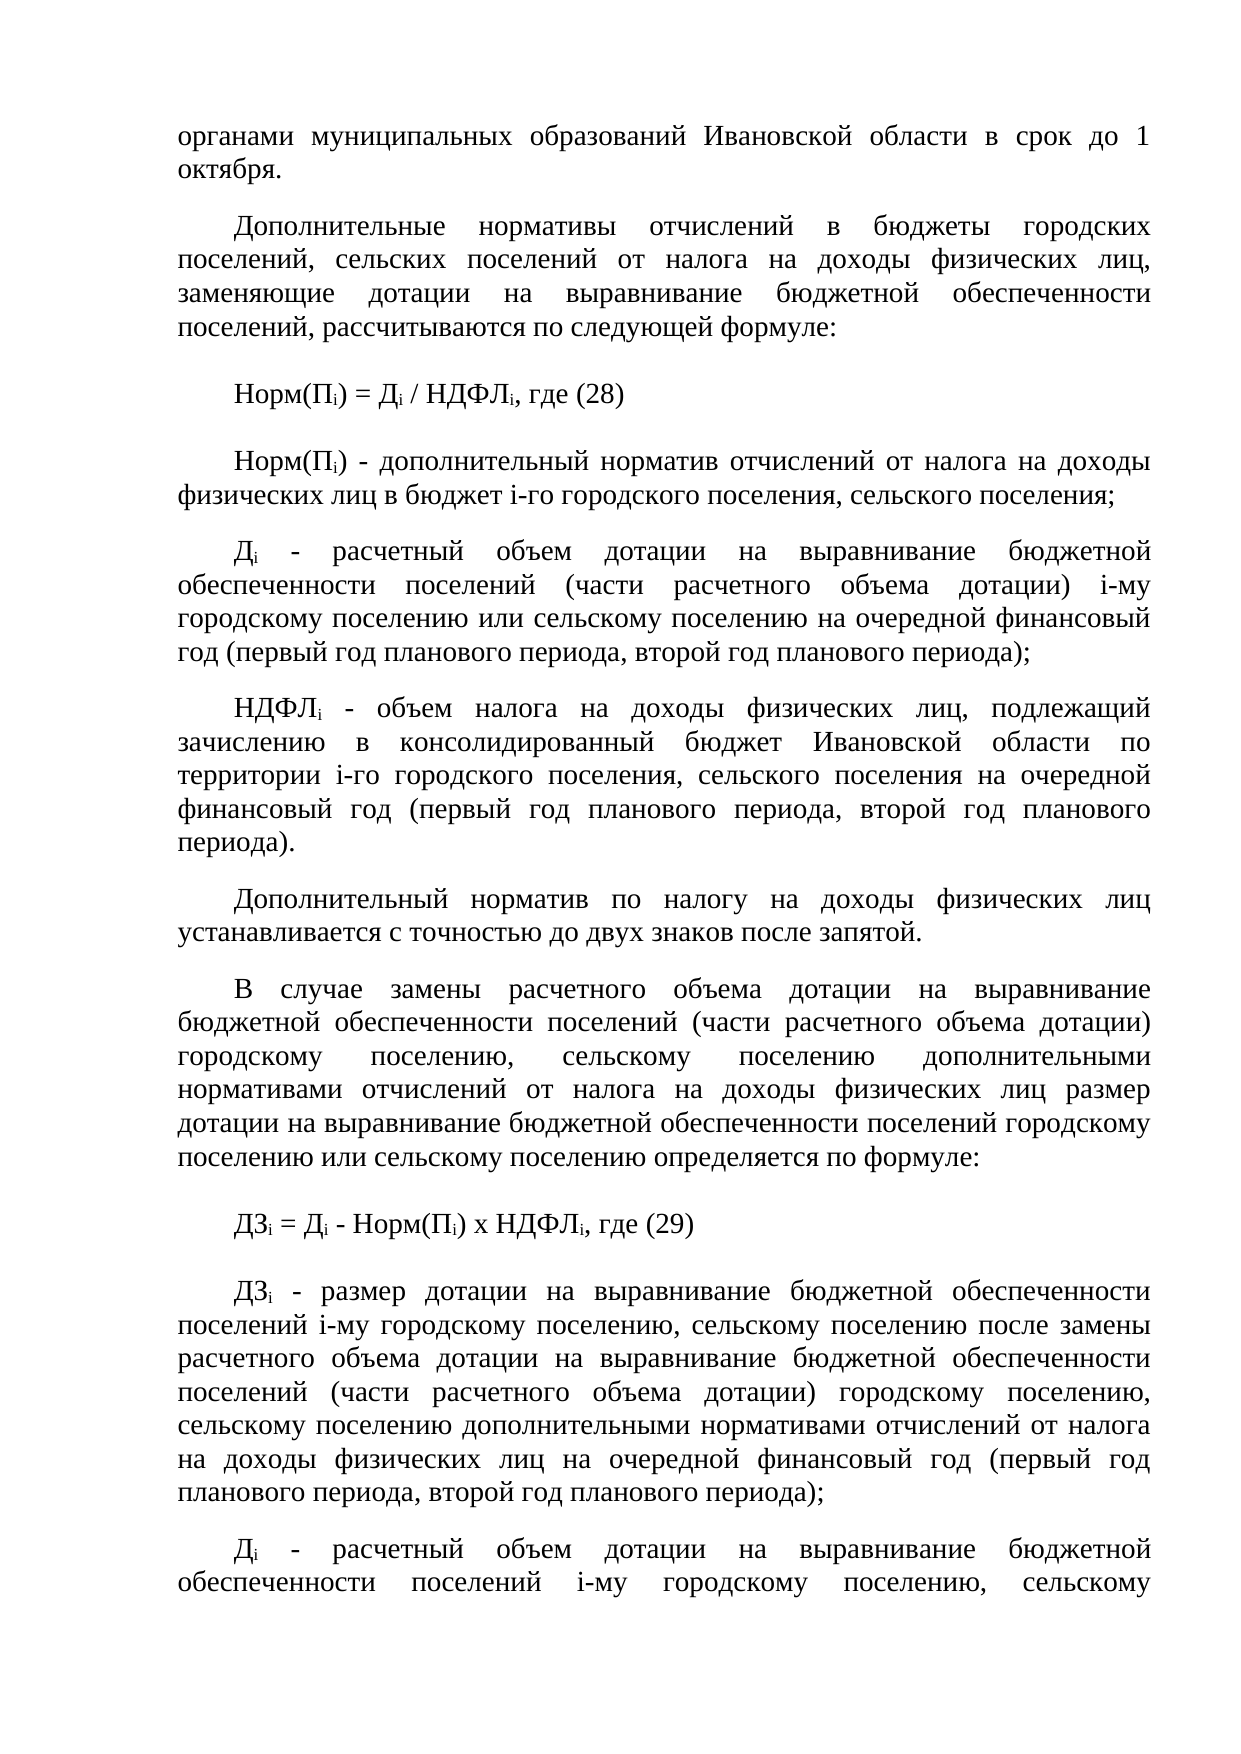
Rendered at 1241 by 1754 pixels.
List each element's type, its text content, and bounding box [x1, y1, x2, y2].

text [177, 1531, 1152, 1598]
text НДФЛi - объем налога на доходы физических лиц, подлежащий зачислению в консолидированный бюджет Ивановской области по территории i-го городского поселения, сельского поселения на очередной финансовый год (первый год планового периода, второй год планового периода). [177, 690, 1152, 858]
text Дi - расчетный объем дотации на выравнивание бюджетной обеспеченности поселений (части расчетного объема дотации) i-му городскому поселению или сельскому поселению на очередной финансовый год (первый год планового периода, второй год планового периода); [177, 533, 1152, 667]
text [177, 118, 1152, 185]
text ДЗi - размер дотации на выравнивание бюджетной обеспеченности поселений i-му городскому поселению, сельскому поселению после замены расчетного объема дотации на выравнивание бюджетной обеспеченности поселений (части расчетного объема дотации) городскому поселению, сельскому поселению дополнительными нормативами отчислений от налога на доходы физических лиц на очередной финансовый год (первый год планового периода, второй год планового периода); [177, 1273, 1152, 1508]
text Дополнительный норматив по налогу на доходы физических лиц устанавливается с точностью до двух знаков после запятой. [177, 881, 1152, 948]
text Норм(Пi) - дополнительный норматив отчислений от налога на доходы физических лиц в бюджет i-го городского поселения, сельского поселения; [177, 443, 1152, 510]
text Норм(Пi) = Дi / НДФЛi, где (28) [177, 376, 1152, 409]
text ДЗi = Дi - Норм(Пi) x НДФЛi, где (29) [177, 1206, 1152, 1239]
text В случае замены расчетного объема дотации на выравнивание бюджетной обеспеченности поселений (части расчетного объема дотации) городскому поселению, сельскому поселению дополнительными нормативами отчислений от налога на доходы физических лиц размер дотации на выравнивание бюджетной обеспеченности поселений городскому поселению или сельскому поселению определяется по формуле: [177, 971, 1152, 1172]
text Дополнительные нормативы отчислений в бюджеты городских поселений, сельских поселений от налога на доходы физических лиц, заменяющие дотации на выравнивание бюджетной обеспеченности поселений, рассчитываются по следующей формуле: [177, 208, 1152, 342]
